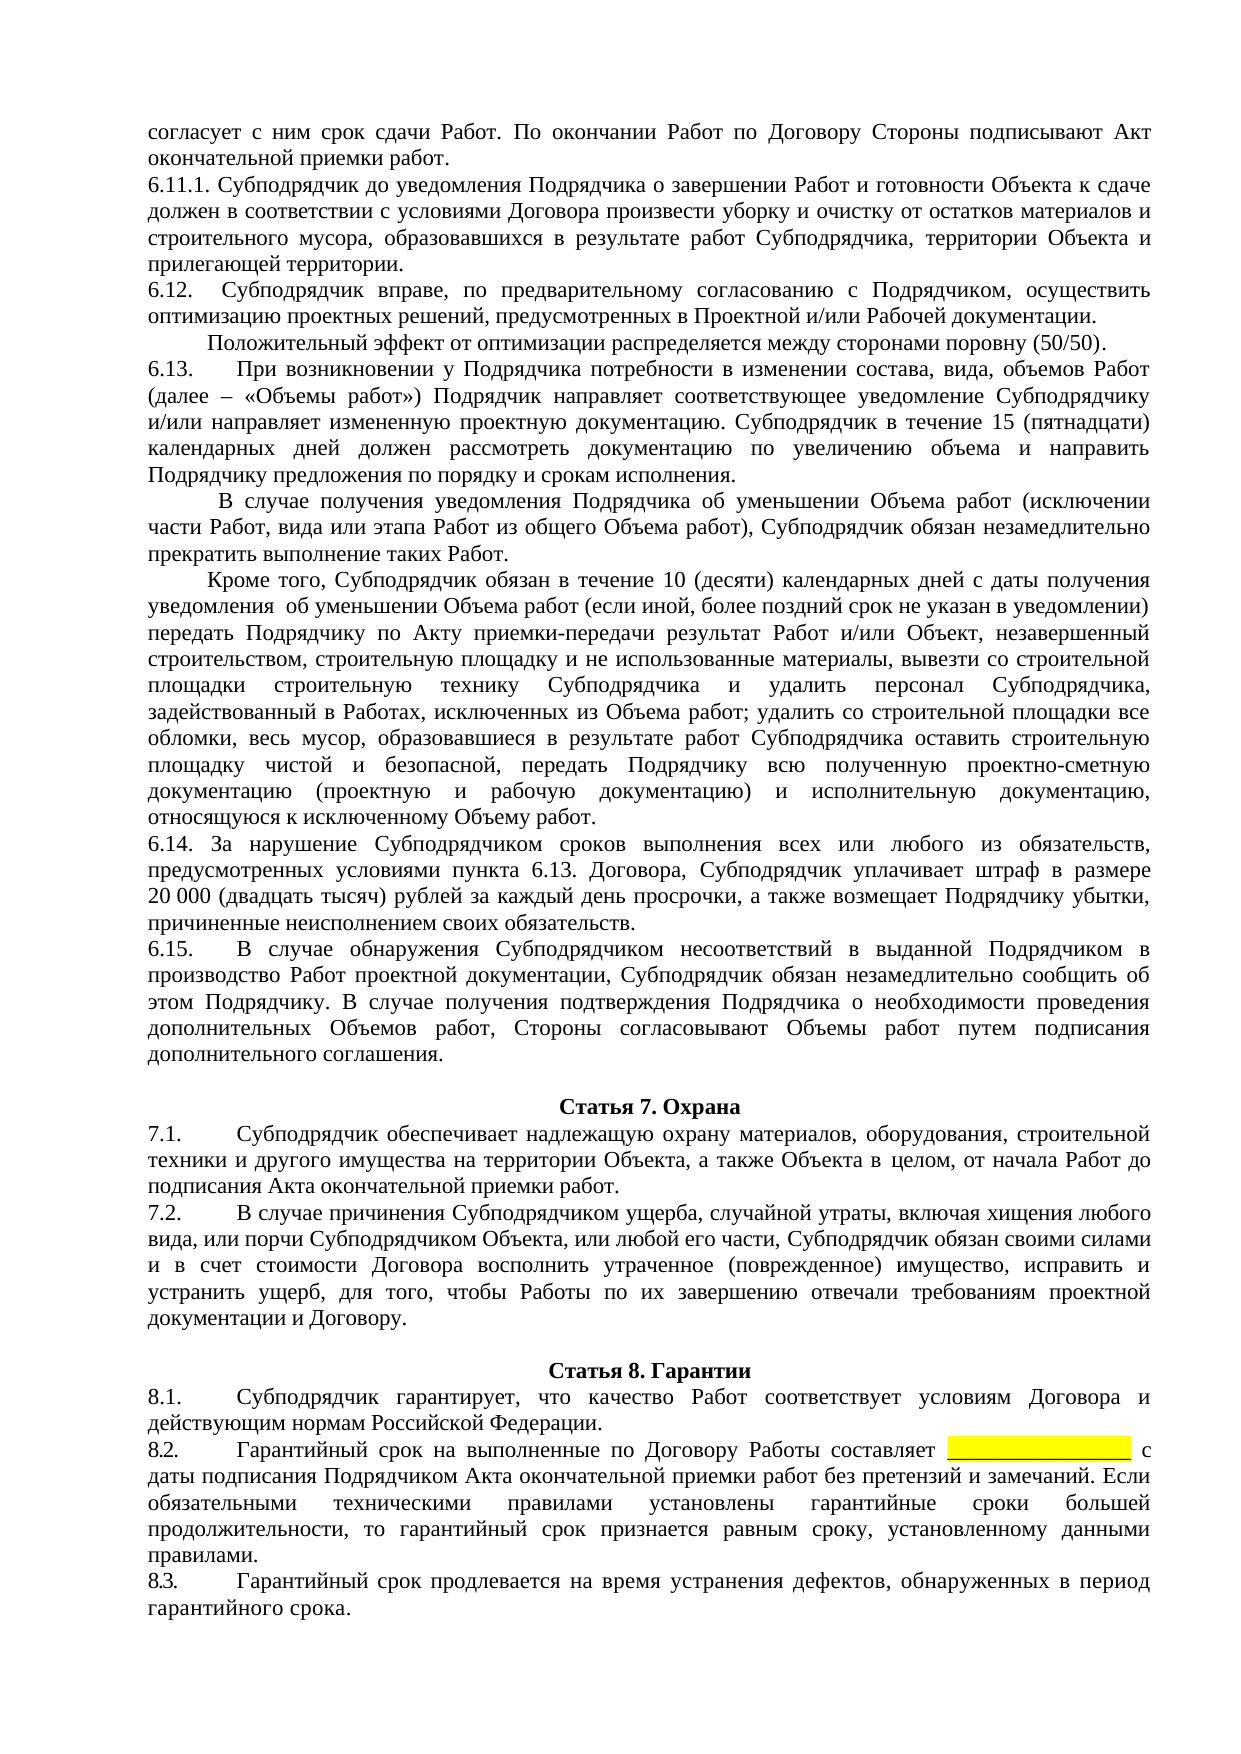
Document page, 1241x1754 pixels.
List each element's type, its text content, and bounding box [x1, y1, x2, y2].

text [148, 118, 1152, 171]
text В случае получения уведомления Подрядчика об уменьшении Объема работ (исключении части Работ, вида или этапа Работ из общего Объема работ), Субподрядчик обязан незамедлительно прекратить выполнение таких Работ. [148, 487, 1152, 566]
text 6.13. При возникновении у Подрядчика потребности в изменении состава, вида, объемов Работ (далее – «Объемы работ») Подрядчик направляет соответствующее уведомление Субподрядчику и/или направляет измененную проектную документацию. Субподрядчик в течение 15 (пятнадцати) календарных дней должен рассмотреть документацию по увеличению объема и направить Подрядчику предложения по порядку и срокам исполнения. [148, 355, 1152, 487]
text 8.2. Гарантийный срок на выполненные по Договору Работы составляет ________________ с даты подписания Подрядчиком Акта окончательной приемки работ без претензий и замечаний. Если обязательными техническими правилами установлены гарантийные сроки большей продолжительности, то гарантийный срок признается равным сроку, установленному данными правилами. [148, 1436, 1152, 1568]
text 7.2. В случае причинения Субподрядчиком ущерба, случайной утраты, включая хищения любого вида, или порчи Субподрядчиком Объекта, или любой его части, Субподрядчик обязан своими силами и в счет стоимости Договора восполнить утраченное (поврежденное) имущество, исправить и устранить ущерб, для того, чтобы Работы по их завершению отвечали требованиям проектной документации и Договору. [148, 1199, 1152, 1330]
text 6.12. Субподрядчик вправе, по предварительному согласованию с Подрядчиком, осуществить оптимизацию проектных решений, предусмотренных в Проектной и/или Рабочей документации. [148, 276, 1152, 329]
text 6.15. В случае обнаружения Субподрядчиком несоответствий в выданной Подрядчиком в производство Работ проектной документации, Субподрядчик обязан незамедлительно сообщить об этом Подрядчику. В случае получения подтверждения Подрядчика о необходимости проведения дополнительных Объемов работ, Стороны согласовывают Объемы работ путем подписания дополнительного соглашения. [148, 935, 1152, 1067]
text 8.3. Гарантийный срок продлевается на время устранения дефектов, обнаруженных в период гарантийного срока. [148, 1568, 1152, 1620]
text Статья 7. Охрана [148, 1093, 1152, 1119]
text 6.14. За нарушение Субподрядчиком сроков выполнения всех или любого из обязательств, предусмотренных условиями пункта 6.13. Договора, Субподрядчик уплачивает штраф в размере 20 000 (двадцать тысяч) рублей за каждый день просрочки, а также возмещает Подрядчику убытки, причиненные неисполнением своих обязательств. [148, 830, 1152, 935]
text 8.1. Субподрядчик гарантирует, что качество Работ соответствует условиям Договора и действующим нормам Российской Федерации. [148, 1383, 1152, 1436]
text 6.11.1. Субподрядчик до уведомления Подрядчика о завершении Работ и готовности Объекта к сдаче должен в соответствии с условиями Договора произвести уборку и очистку от остатков материалов и строительного мусора, образовавшихся в результате работ Субподрядчика, территории Объекта и прилегающей территории. [148, 171, 1152, 276]
text Статья 8. Гарантии [148, 1357, 1152, 1383]
text 7.1. Субподрядчик обеспечивает надлежащую охрану материалов, оборудования, строительной техники и другого имущества на территории Объекта, а также Объекта в целом, от начала Работ до подписания Акта окончательной приемки работ. [148, 1119, 1152, 1199]
text Положительный эффект от оптимизации распределяется между сторонами поровну (50/50). [148, 329, 1152, 355]
text Кроме того, Субподрядчик обязан в течение 10 (десяти) календарных дней с даты получения уведомления об уменьшении Объема работ (если иной, более поздний срок не указан в уведомлении) передать Подрядчику по Акту приемки-передачи результат Работ и/или Объект, незавершенный строительством, строительную площадку и не использованные материалы, вывезти со строительной площадки строительную технику Субподрядчика и удалить персонал Субподрядчика, задействованный в Работах, исключенных из Объема работ; удалить со строительной площадки все обломки, весь мусор, образовавшиеся в результате работ Субподрядчика оставить строительную площадку чистой и безопасной, передать Подрядчику всю полученную проектно-сметную документацию (проектную и рабочую документацию) и исполнительную документацию, относящуюся к исключенному Объему работ. [148, 566, 1152, 830]
